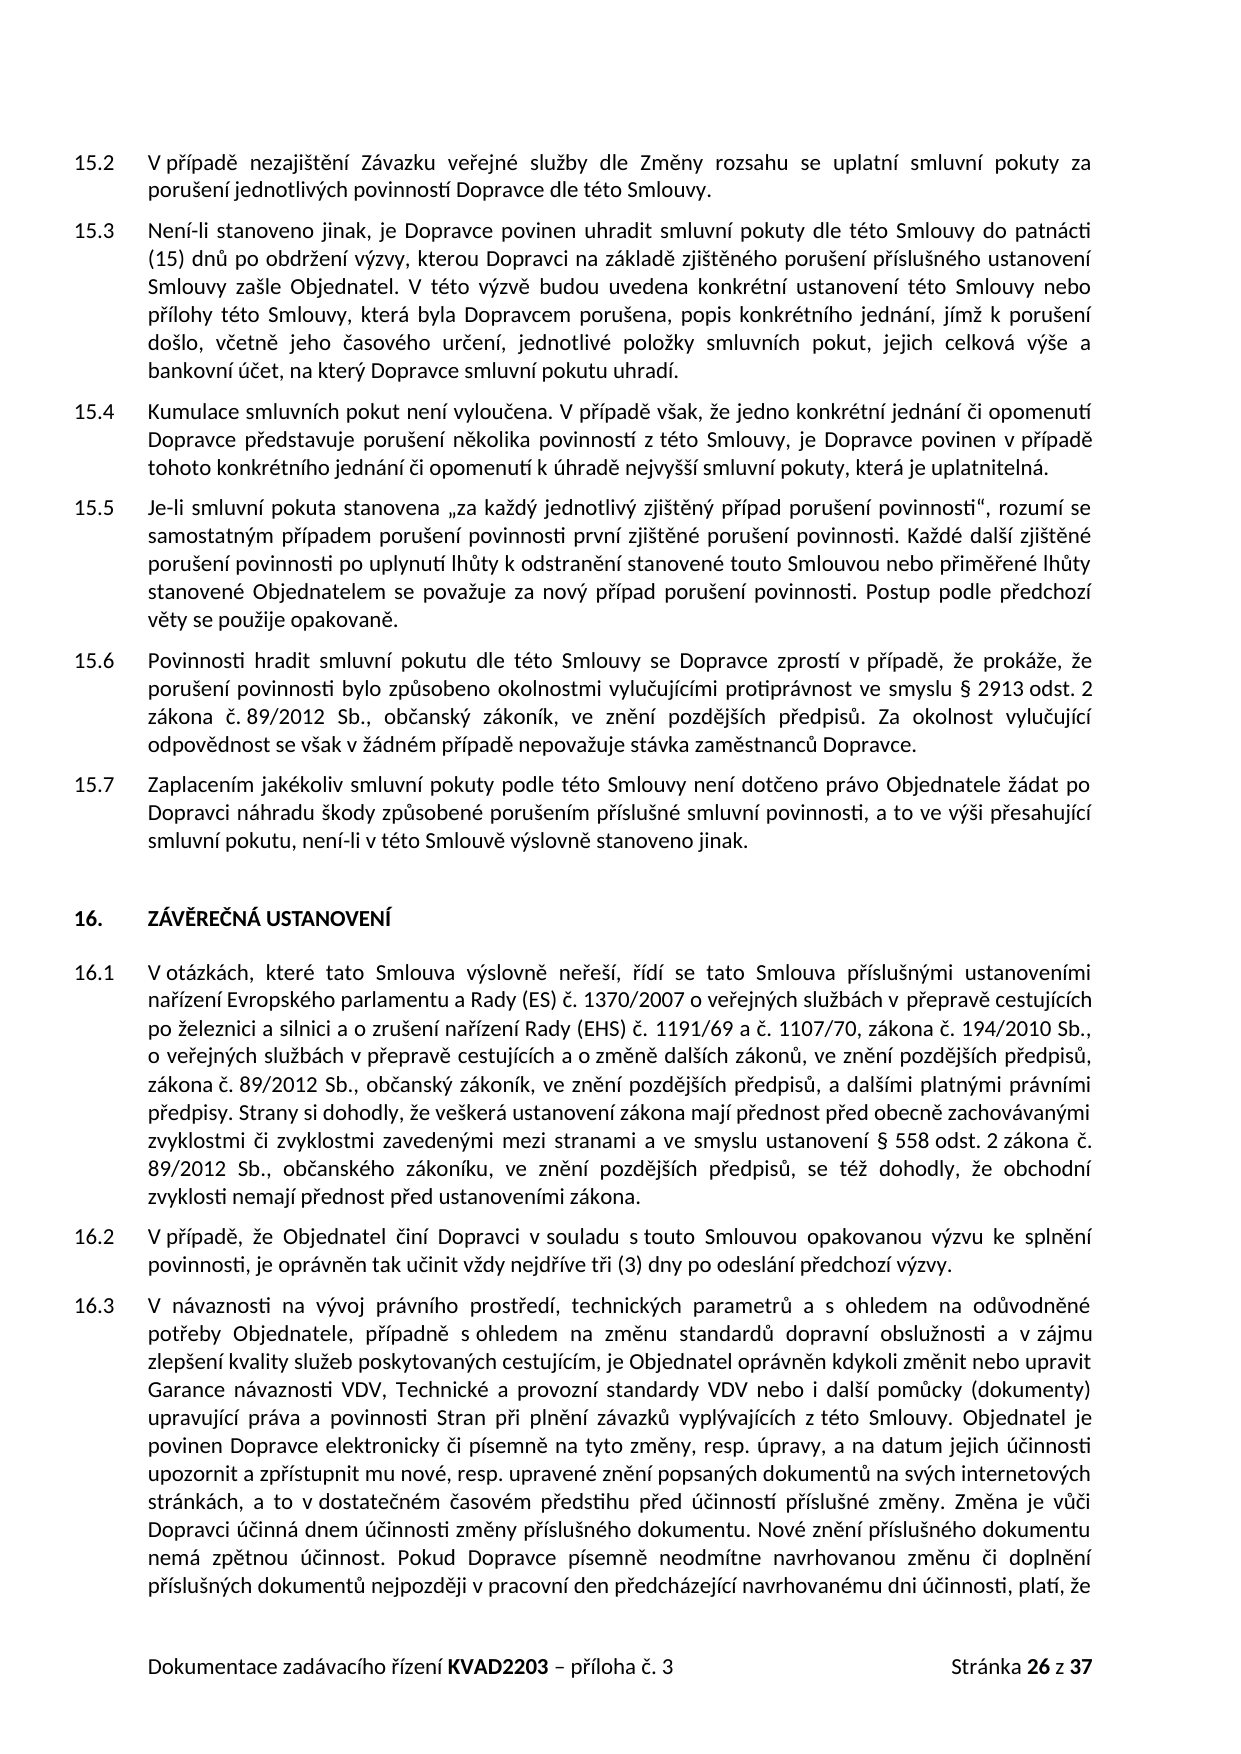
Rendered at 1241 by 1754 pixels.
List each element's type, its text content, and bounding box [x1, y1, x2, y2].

text V otázkách, které tato Smlouva výslovně neřeší, řídí se tato Smlouva příslušnými ustanoveními nařízení Evropského parlamentu a Rady (ES) č. 1370/2007 o veřejných službách v přepravě cestujících po železnici a silnici a o zrušení nařízení Rady (EHS) č. 1191/69 a č. 1107/70, zákona č. 194/2010 Sb., o veřejných službách v přepravě cestujících a o změně dalších zákonů, ve znění pozdějších předpisů, zákona č. 89/2012 Sb., občanský zákoník, ve znění pozdějších předpisů, a dalšími platnými právními předpisy. Strany si dohodly, že veškerá ustanovení zákona mají přednost před obecně zachovávanými zvyklostmi či zvyklostmi zavedenými mezi stranami a ve smyslu ustanovení § 558 odst. 2 zákona č. 89/2012 Sb., občanského zákoníku, ve znění pozdějších předpisů, se též dohodly, že obchodní zvyklosti nemají přednost před ustanoveními zákona. [74, 958, 1093, 1210]
subtitle Závěrečná ustanovení [74, 904, 1093, 933]
text Je-li smluvní pokuta stanovena „za každý jednotlivý zjištěný případ porušení povinnosti“, rozumí se samostatným případem porušení povinnosti první zjištěné porušení povinnosti. Každé další zjištěné porušení povinnosti po uplynutí lhůty k odstranění stanovené touto Smlouvou nebo přiměřené lhůty stanovené Objednatelem se považuje za nový případ porušení povinnosti. Postup podle předchozí věty se použije opakovaně. [74, 493, 1093, 633]
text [74, 1291, 1093, 1599]
text Zaplacením jakékoliv smluvní pokuty podle této Smlouvy není dotčeno právo Objednatele žádat po Dopravci náhradu škody způsobené porušením příslušné smluvní povinnosti, a to ve výši přesahující smluvní pokutu, není-li v této Smlouvě výslovně stanoveno jinak. [74, 771, 1093, 854]
text V případě, že Objednatel činí Dopravci v souladu s touto Smlouvou opakovanou výzvu ke splnění povinnosti, je oprávněn tak učinit vždy nejdříve tři (3) dny po odeslání předchozí výzvy. [74, 1222, 1093, 1278]
text Povinnosti hradit smluvní pokutu dle této Smlouvy se Dopravce zprostí v případě, že prokáže, že porušení povinnosti bylo způsobeno okolnostmi vylučujícími protiprávnost ve smyslu § 2913 odst. 2 zákona č. 89/2012 Sb., občanský zákoník, ve znění pozdějších předpisů. Za okolnost vylučující odpovědnost se však v žádném případě nepovažuje stávka zaměstnanců Dopravce. [74, 646, 1093, 758]
text V případě nezajištění Závazku veřejné služby dle Změny rozsahu se uplatní smluvní pokuty za porušení jednotlivých povinností Dopravce dle této Smlouvy. [74, 148, 1093, 204]
text Není-li stanoveno jinak, je Dopravce povinen uhradit smluvní pokuty dle této Smlouvy do patnácti (15) dnů po obdržení výzvy, kterou Dopravci na základě zjištěného porušení příslušného ustanovení Smlouvy zašle Objednatel. V této výzvě budou uvedena konkrétní ustanovení této Smlouvy nebo přílohy této Smlouvy, která byla Dopravcem porušena, popis konkrétního jednání, jímž k porušení došlo, včetně jeho časového určení, jednotlivé položky smluvních pokut, jejich celková výše a bankovní účet, na který Dopravce smluvní pokutu uhradí. [74, 216, 1093, 384]
text Kumulace smluvních pokut není vyloučena. V případě však, že jedno konkrétní jednání či opomenutí Dopravce představuje porušení několika povinností z této Smlouvy, je Dopravce povinen v případě tohoto konkrétního jednání či opomenutí k úhradě nejvyšší smluvní pokuty, která je uplatnitelná. [74, 397, 1093, 481]
